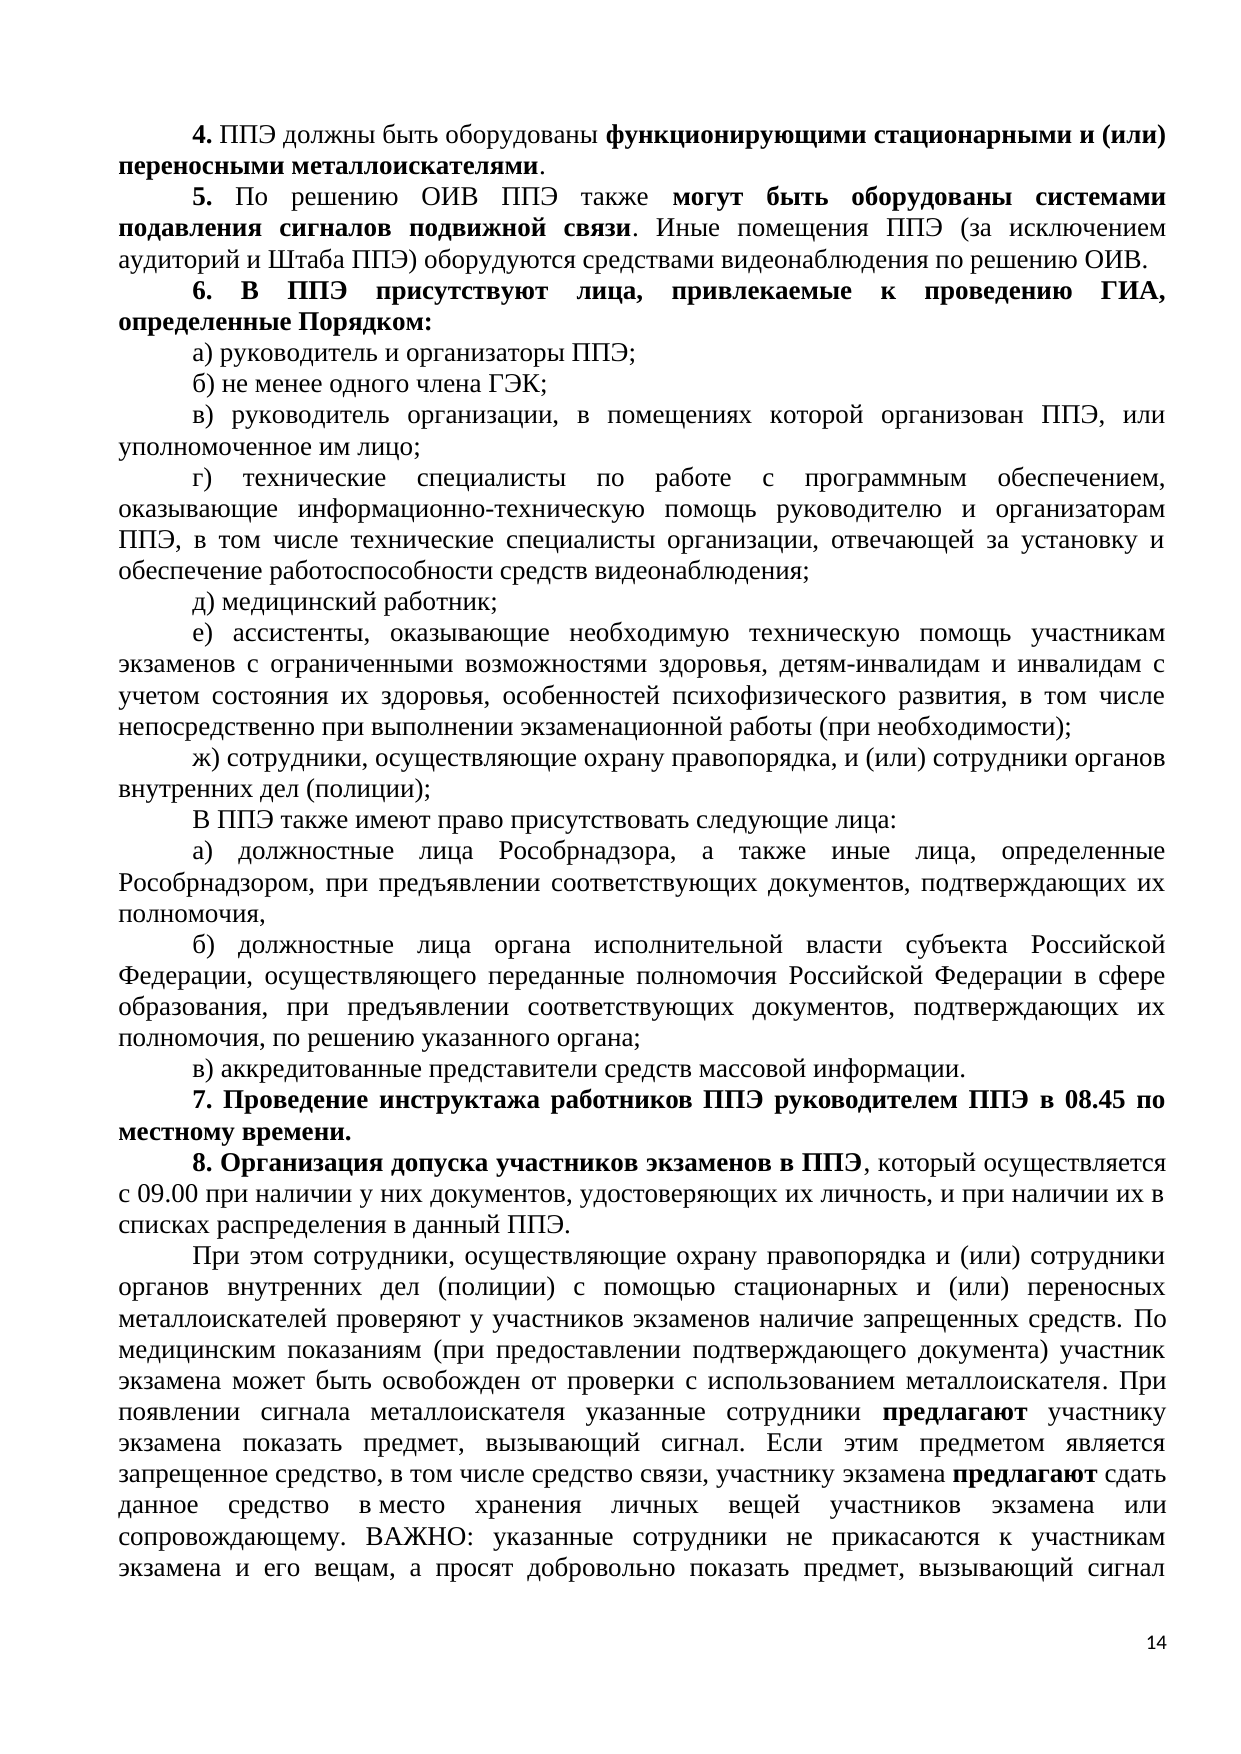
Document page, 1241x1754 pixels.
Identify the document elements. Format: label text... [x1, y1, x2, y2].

text а) должностные лица Рособрнадзора, а также иные лица, определенные Рособрнадзором, при предъявлении соответствующих документов, подтверждающих их полномочия, [118, 834, 1167, 928]
text 6. В ППЭ присутствуют лица, привлекаемые к проведению ГИА, определенные Порядком: [118, 274, 1167, 336]
text в) аккредитованные представители средств массовой информации. [118, 1052, 1167, 1084]
text б) должностные лица органа исполнительной власти субъекта Российской Федерации, осуществляющего переданные полномочия Российской Федерации в сфере образования, при предъявлении соответствующих документов, подтверждающих их полномочия, по решению указанного органа; [118, 928, 1167, 1052]
text в) руководитель организации, в помещениях которой организован ППЭ, или уполномоченное им лицо; [118, 398, 1167, 461]
text 5. По решению ОИВ ППЭ также могут быть оборудованы системами подавления сигналов подвижной связи. Иные помещения ППЭ (за исключением аудиторий и Штаба ППЭ) оборудуются средствами видеонаблюдения по решению ОИВ. [118, 180, 1167, 274]
text 7. Проведение инструктажа работников ППЭ руководителем ППЭ в 08.45 по местному времени. [118, 1084, 1167, 1146]
text а) руководитель и организаторы ППЭ; [118, 336, 1167, 367]
text 8. Организация допуска участников экзаменов в ППЭ, который осуществляется с 09.00 при наличии у них документов, удостоверяющих их личность, и при наличии их в списках распределения в данный ППЭ. [118, 1146, 1167, 1239]
text ж) сотрудники, осуществляющие охрану правопорядка, и (или) сотрудники органов внутренних дел (полиции); [118, 741, 1167, 803]
text д) медицинский работник; [118, 585, 1167, 616]
text г) технические специалисты по работе с программным обеспечением, оказывающие информационно-техническую помощь руководителю и организаторам ППЭ, в том числе технические специалисты организации, отвечающей за установку и обеспечение работоспособности средств видеонаблюдения; [118, 461, 1167, 585]
text 4. ППЭ должны быть оборудованы функционирующими стационарными и (или) переносными металлоискателями. [118, 118, 1167, 180]
text В ППЭ также имеют право присутствовать следующие лица: [118, 803, 1167, 834]
text б) не менее одного члена ГЭК; [118, 367, 1167, 398]
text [118, 1239, 1167, 1582]
text е) ассистенты, оказывающие необходимую техническую помощь участникам экзаменов с ограниченными возможностями здоровья, детям-инвалидам и инвалидам с учетом состояния их здоровья, особенностей психофизического развития, в том числе непосредственно при выполнении экзаменационной работы (при необходимости); [118, 616, 1167, 741]
